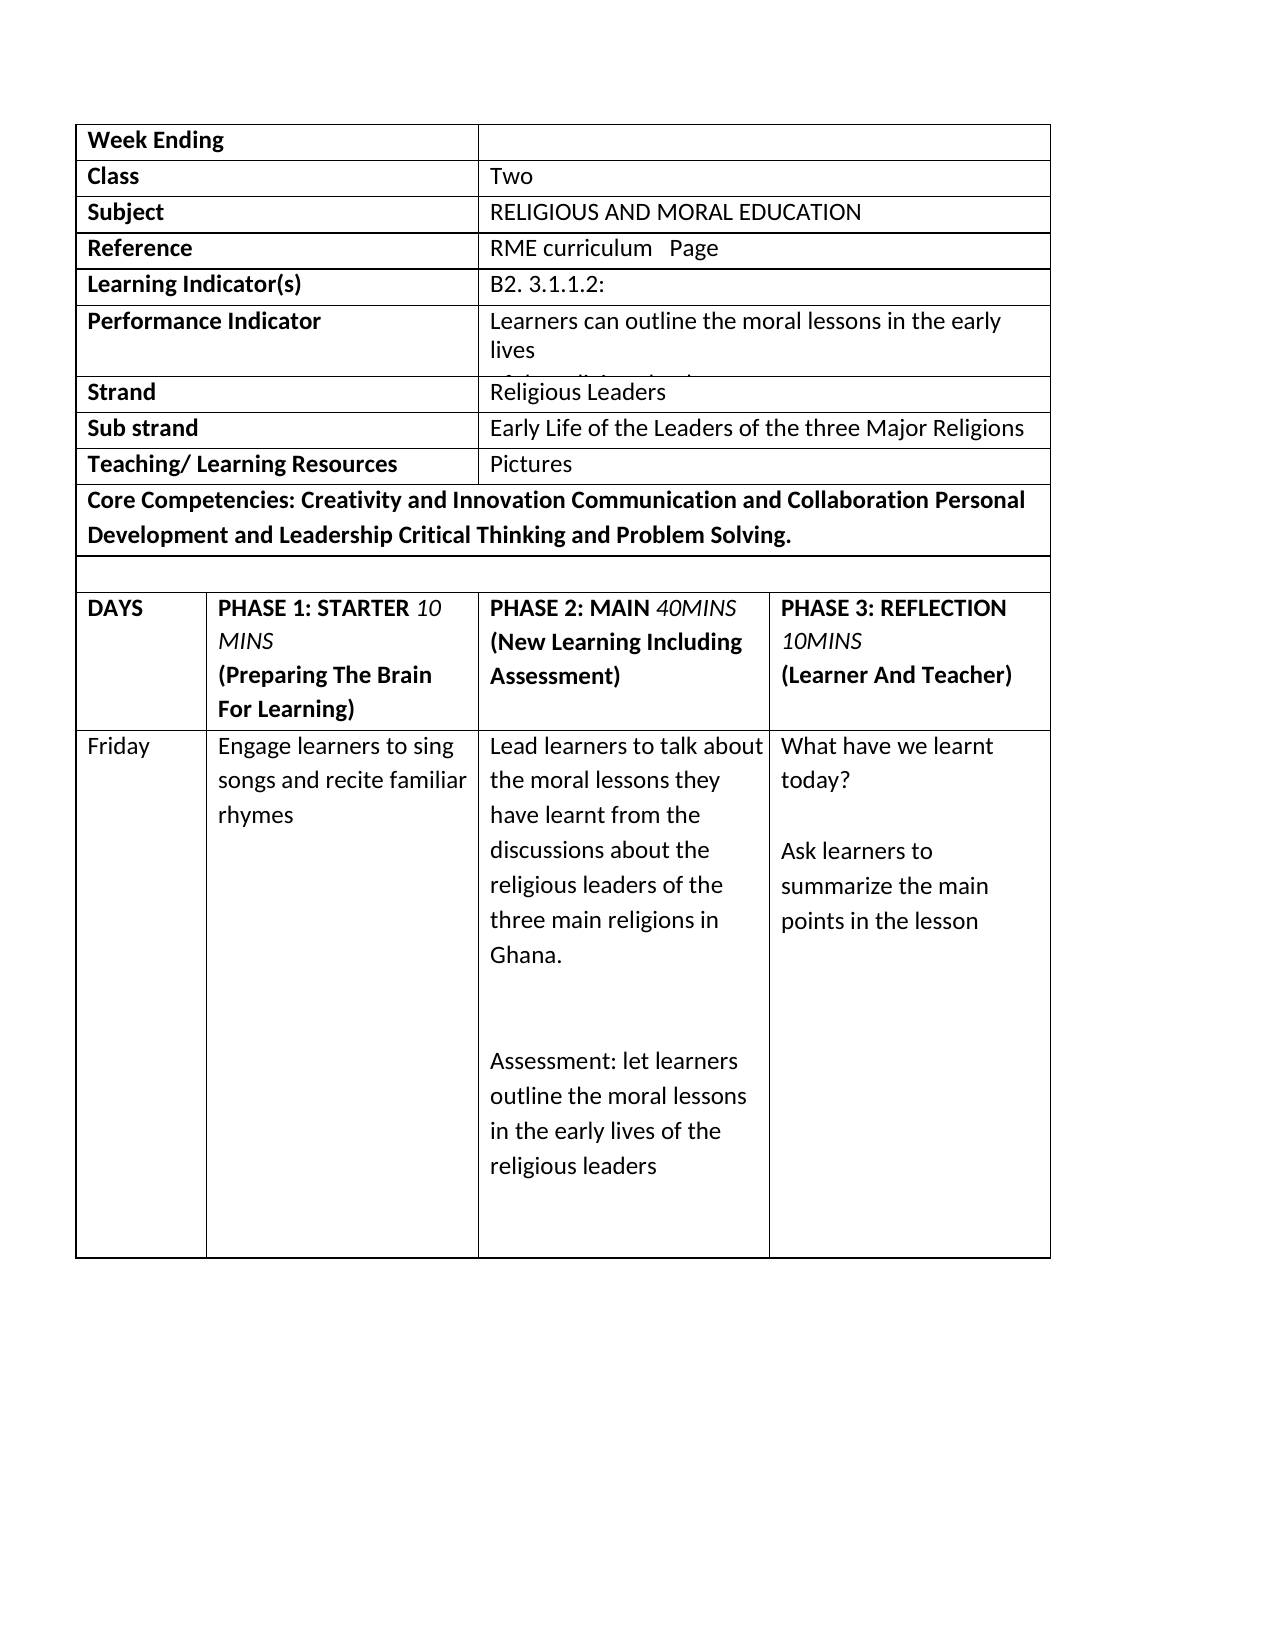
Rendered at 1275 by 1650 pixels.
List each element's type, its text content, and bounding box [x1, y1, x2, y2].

table_cell Sub strand [77, 413, 478, 448]
table_cell What have we learnt today? Ask learners to summarize the main points in the lesson [770, 731, 1050, 1257]
table_cell Friday [77, 731, 206, 1257]
table_header [479, 125, 1050, 160]
table_cell Early Life of the Leaders of the three Major Religions [479, 413, 1050, 448]
table_cell Strand [77, 377, 478, 412]
table_cell Class [77, 161, 478, 196]
table_cell [77, 557, 1050, 592]
table_cell Engage learners to sing songs and recite familiar rhymes [207, 731, 478, 1257]
table_cell Performance Indicator [77, 306, 478, 376]
table_cell RELIGIOUS AND MORAL EDUCATION [479, 197, 1050, 232]
table_cell B2. 3.1.1.2: [479, 270, 1050, 304]
table_cell Learners can outline the moral lessons in the early lives of the religious leaders. [479, 306, 1050, 376]
table_cell RME curriculum Page [479, 234, 1050, 268]
table_cell Two [479, 161, 1050, 196]
table_cell Teaching/ Learning Resources [77, 449, 478, 484]
table_cell Core Competencies: Creativity and Innovation Communication and Collaboration Personal Development and Leadership Critical Thinking and Problem Solving. [77, 485, 1050, 555]
table_cell Religious Leaders [479, 377, 1050, 412]
table_cell Learning Indicator(s) [77, 270, 478, 304]
table_cell Reference [77, 234, 478, 268]
table_cell Subject [77, 197, 478, 232]
table_cell PHASE 3: REFLECTION 10MINS (Learner And Teacher) [770, 593, 1050, 730]
table_cell DAYS [77, 593, 206, 730]
table_cell PHASE 1: STARTER 10 MINS (Preparing The Brain For Learning) [207, 593, 478, 730]
table_cell Lead learners to talk about the moral lessons they have learnt from the discussions about the religious leaders of the three main religions in Ghana. Assessment: let learners outline the moral lessons in the early lives of the religious leaders [479, 731, 769, 1257]
table_cell PHASE 2: MAIN 40MINS (New Learning Including Assessment) [479, 593, 769, 730]
table_cell Pictures [479, 449, 1050, 484]
table_header Week Ending [77, 125, 478, 160]
